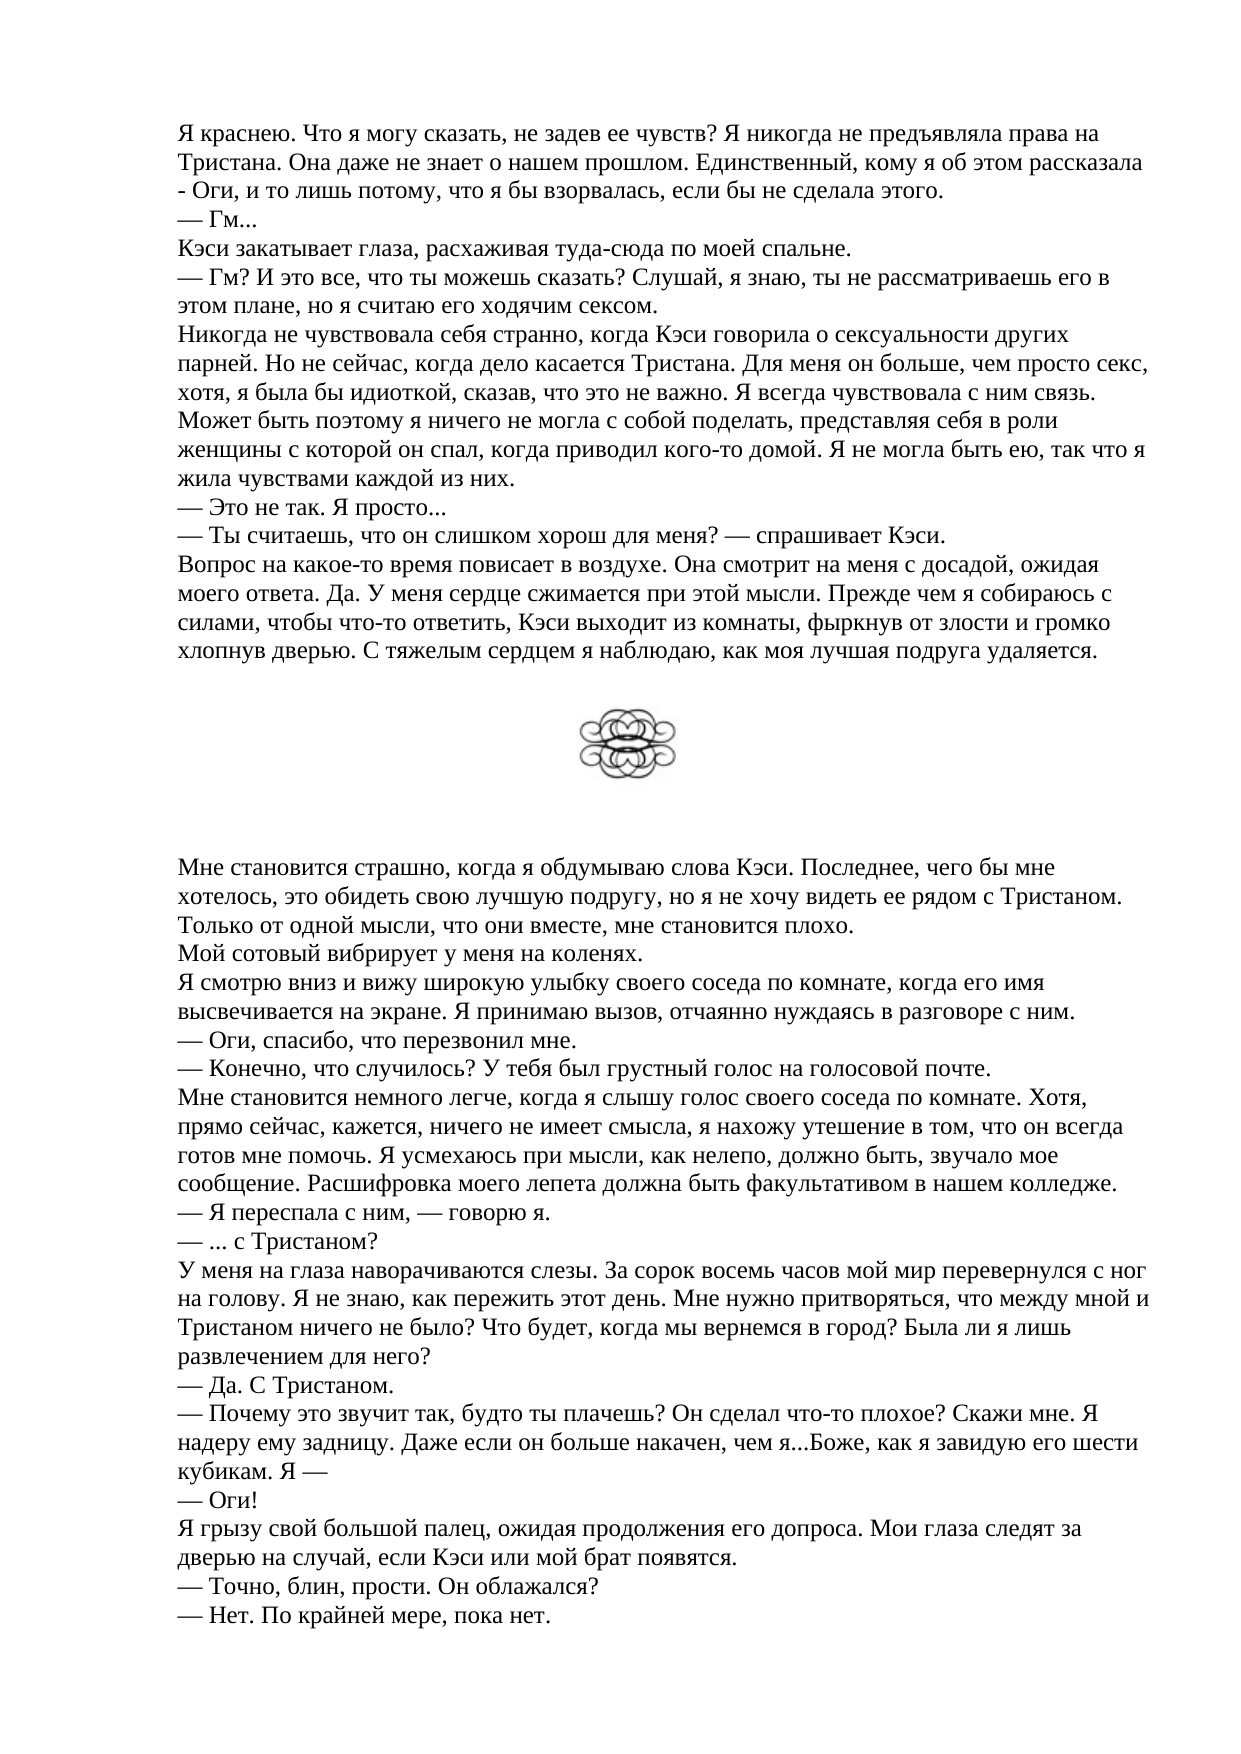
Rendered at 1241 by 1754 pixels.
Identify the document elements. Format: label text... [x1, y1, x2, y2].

text Мой сотовый вибрирует у меня на коленях. [177, 938, 1152, 967]
text Вопрос на какое-то время повисает в воздухе. Она смотрит на меня с досадой, ожидая моего ответа. Да. У меня сердце сжимается при этой мысли. Прежде чем я собираюсь с силами, чтобы что-то ответить, Кэси выходит из комнаты, фыркнув от злости и громко хлопнув дверью. С тяжелым сердцем я наблюдаю, как моя лучшая подруга удаляется. [177, 549, 1152, 664]
text — Это не так. Я просто... [177, 492, 1152, 521]
text У меня на глаза наворачиваются слезы. За сорок восемь часов мой мир перевернулся с ног на голову. Я не знаю, как пережить этот день. Мне нужно притворяться, что между мной и Тристаном ничего не было? Что будет, когда мы вернемся в город? Была ли я лишь развлечением для него? [177, 1255, 1152, 1370]
text — Оги, спасибо, что перезвонил мне. [177, 1025, 1152, 1053]
text Я грызу свой большой палец, ожидая продолжения его допроса. Мои глаза следят за дверью на случай, если Кэси или мой брат появятся. [177, 1513, 1152, 1571]
text — Оги! [177, 1485, 1152, 1513]
text — Гм? И это все, что ты можешь сказать? Слушай, я знаю, ты не рассматриваешь его в этом плане, но я считаю его ходячим сексом. [177, 262, 1152, 319]
text — Ты считаешь, что он слишком хорош для меня? — спрашивает Кэси. [177, 521, 1152, 549]
text — Почему это звучит так, будто ты плачешь? Он сделал что-то плохое? Скажи мне. Я надеру ему задницу. Даже если он больше накачен, чем я...Боже, как я завидую его шести кубикам. Я — [177, 1398, 1152, 1485]
text Мне становится страшно, когда я обдумываю слова Кэси. Последнее, чего бы мне хотелось, это обидеть свою лучшую подругу, но я не хочу видеть ее рядом с Тристаном. Только от одной мысли, что они вместе, мне становится плохо. [177, 852, 1152, 938]
text Кэси закатывает глаза, расхаживая туда-сюда по моей спальне. [177, 233, 1152, 262]
text Мне становится немного легче, когда я слышу голос своего соседа по комнате. Хотя, прямо сейчас, кажется, ничего не имеет смысла, я нахожу утешение в том, что он всегда готов мне помочь. Я усмехаюсь при мысли, как нелепо, должно быть, звучало мое сообщение. Расшифровка моего лепета должна быть факультативом в нашем колледже. [177, 1082, 1152, 1197]
text — ... с Тристаном? [177, 1226, 1152, 1255]
text Никогда не чувствовала себя странно, когда Кэси говорила о сексуальности других парней. Но не сейчас, когда дело касается Тристана. Для меня он больше, чем просто секс, хотя, я была бы идиоткой, сказав, что это не важно. Я всегда чувствовала с ним связь. Может быть поэтому я ничего не могла с собой поделать, представляя себя в роли женщины с которой он спал, когда приводил кого-то домой. Я не могла быть ею, так что я жила чувствами каждой из них. [177, 319, 1152, 492]
text — Гм... [177, 204, 1152, 233]
text — Да. С Тристаном. [177, 1370, 1152, 1398]
text — Нет. По крайней мере, пока нет. [177, 1600, 1152, 1628]
picture [577, 693, 679, 795]
text Я краснею. Что я могу сказать, не задев ее чувств? Я никогда не предъявляла права на Тристана. Она даже не знает о нашем прошлом. Единственный, кому я об этом рассказала - Оги, и то лишь потому, что я бы взорвалась, если бы не сделала этого. [177, 118, 1152, 204]
text Я смотрю вниз и вижу широкую улыбку своего соседа по комнате, когда его имя высвечивается на экране. Я принимаю вызов, отчаянно нуждаясь в разговоре с ним. [177, 967, 1152, 1025]
text — Конечно, что случилось? У тебя был грустный голос на голосовой почте. [177, 1053, 1152, 1082]
text — Я переспала с ним, — говорю я. [177, 1197, 1152, 1226]
text — Точно, блин, прости. Он облажался? [177, 1571, 1152, 1600]
